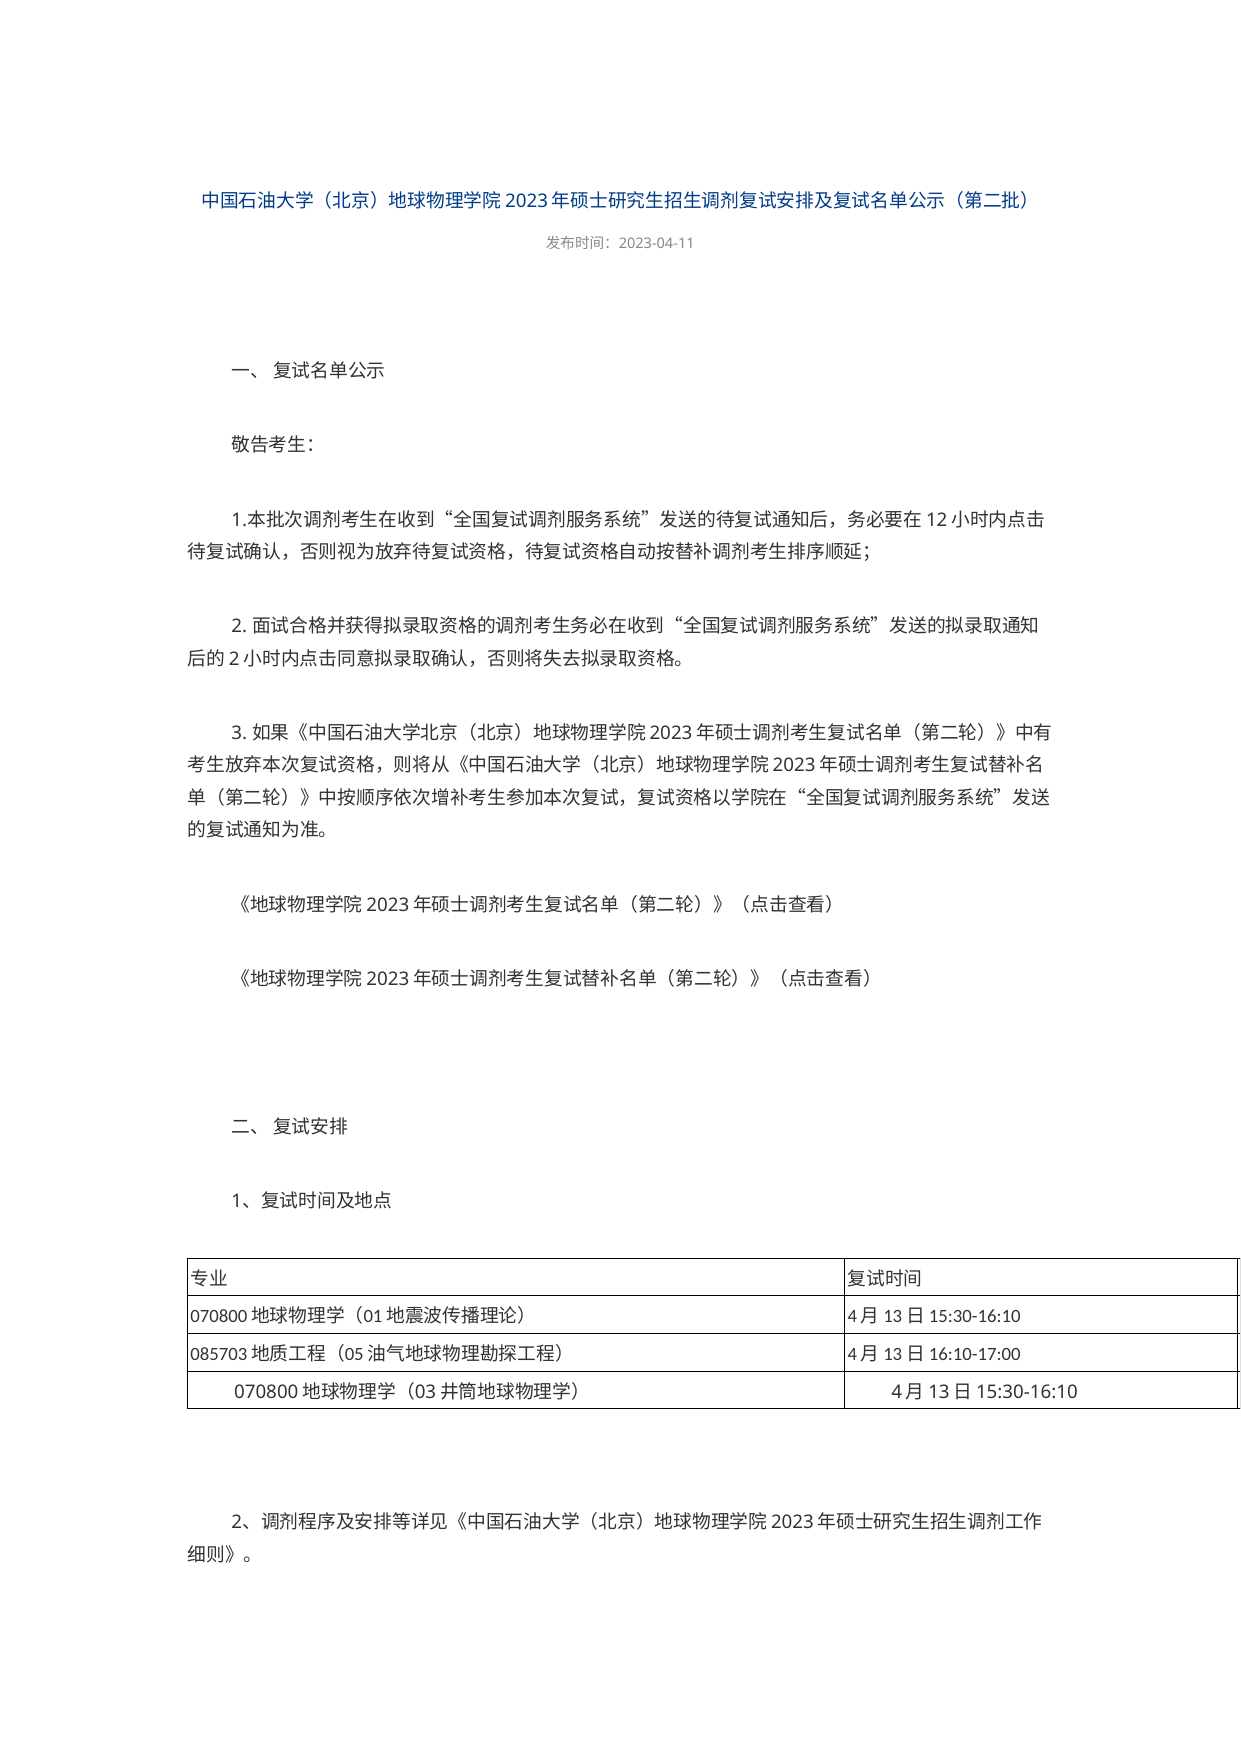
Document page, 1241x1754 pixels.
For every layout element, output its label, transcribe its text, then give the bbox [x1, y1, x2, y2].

text 敬告考生： [187, 427, 1053, 460]
text 二、 复试安排 [187, 1109, 1053, 1142]
text 《地球物理学院2023年硕士调剂考生复试名单（第二轮）》（点击查看） [187, 887, 1053, 919]
table_header 专业 [188, 1259, 844, 1295]
table_header 复试时间 [845, 1259, 1237, 1295]
subtitle 中国石油大学（北京）地球物理学院2023年硕士研究生招生调剂复试安排及复试名单公示（第二批） [187, 183, 1053, 215]
text 1.本批次调剂考生在收到“全国复试调剂服务系统”发送的待复试通知后，务必要在12小时内点击待复试确认，否则视为放弃待复试资格，待复试资格自动按替补调剂考生排序顺延； [187, 502, 1053, 567]
table_cell 4月13日 16:10-17:00 [845, 1334, 1237, 1371]
table_cell 070800地球物理学（03井筒地球物理学） [188, 1372, 844, 1408]
table_cell 4月13日 15:30-16:10 [845, 1296, 1237, 1333]
text 一、 复试名单公示 [187, 353, 1053, 386]
text 2. 面试合格并获得拟录取资格的调剂考生务必在收到“全国复试调剂服务系统”发送的拟录取通知后的2小时内点击同意拟录取确认，否则将失去拟录取资格。 [187, 608, 1053, 673]
text 1、复试时间及地点 [187, 1183, 1053, 1216]
table_cell 4月13日15:30-16:10 [845, 1372, 1237, 1408]
text 2、调剂程序及安排等详见《中国石油大学（北京）地球物理学院2023年硕士研究生招生调剂工作细则》。 [187, 1504, 1053, 1569]
text 3. 如果《中国石油大学北京（北京）地球物理学院2023年硕士调剂考生复试名单（第二轮）》中有考生放弃本次复试资格，则将从《中国石油大学（北京）地球物理学院2023年硕士调剂考生复试替补名单（第二轮）》中按顺序依次增补考生参加本次复试，复试资格以学院在“全国复试调剂服务系统”发送的复试通知为准。 [187, 715, 1053, 845]
table_cell 070800地球物理学（01地震波传播理论） [188, 1296, 844, 1333]
text 《地球物理学院2023年硕士调剂考生复试替补名单（第二轮）》（点击查看） [187, 961, 1053, 993]
text 发布时间：2023-04-11 [187, 226, 1053, 258]
table_cell 085703地质工程（05油气地球物理勘探工程） [188, 1334, 844, 1371]
